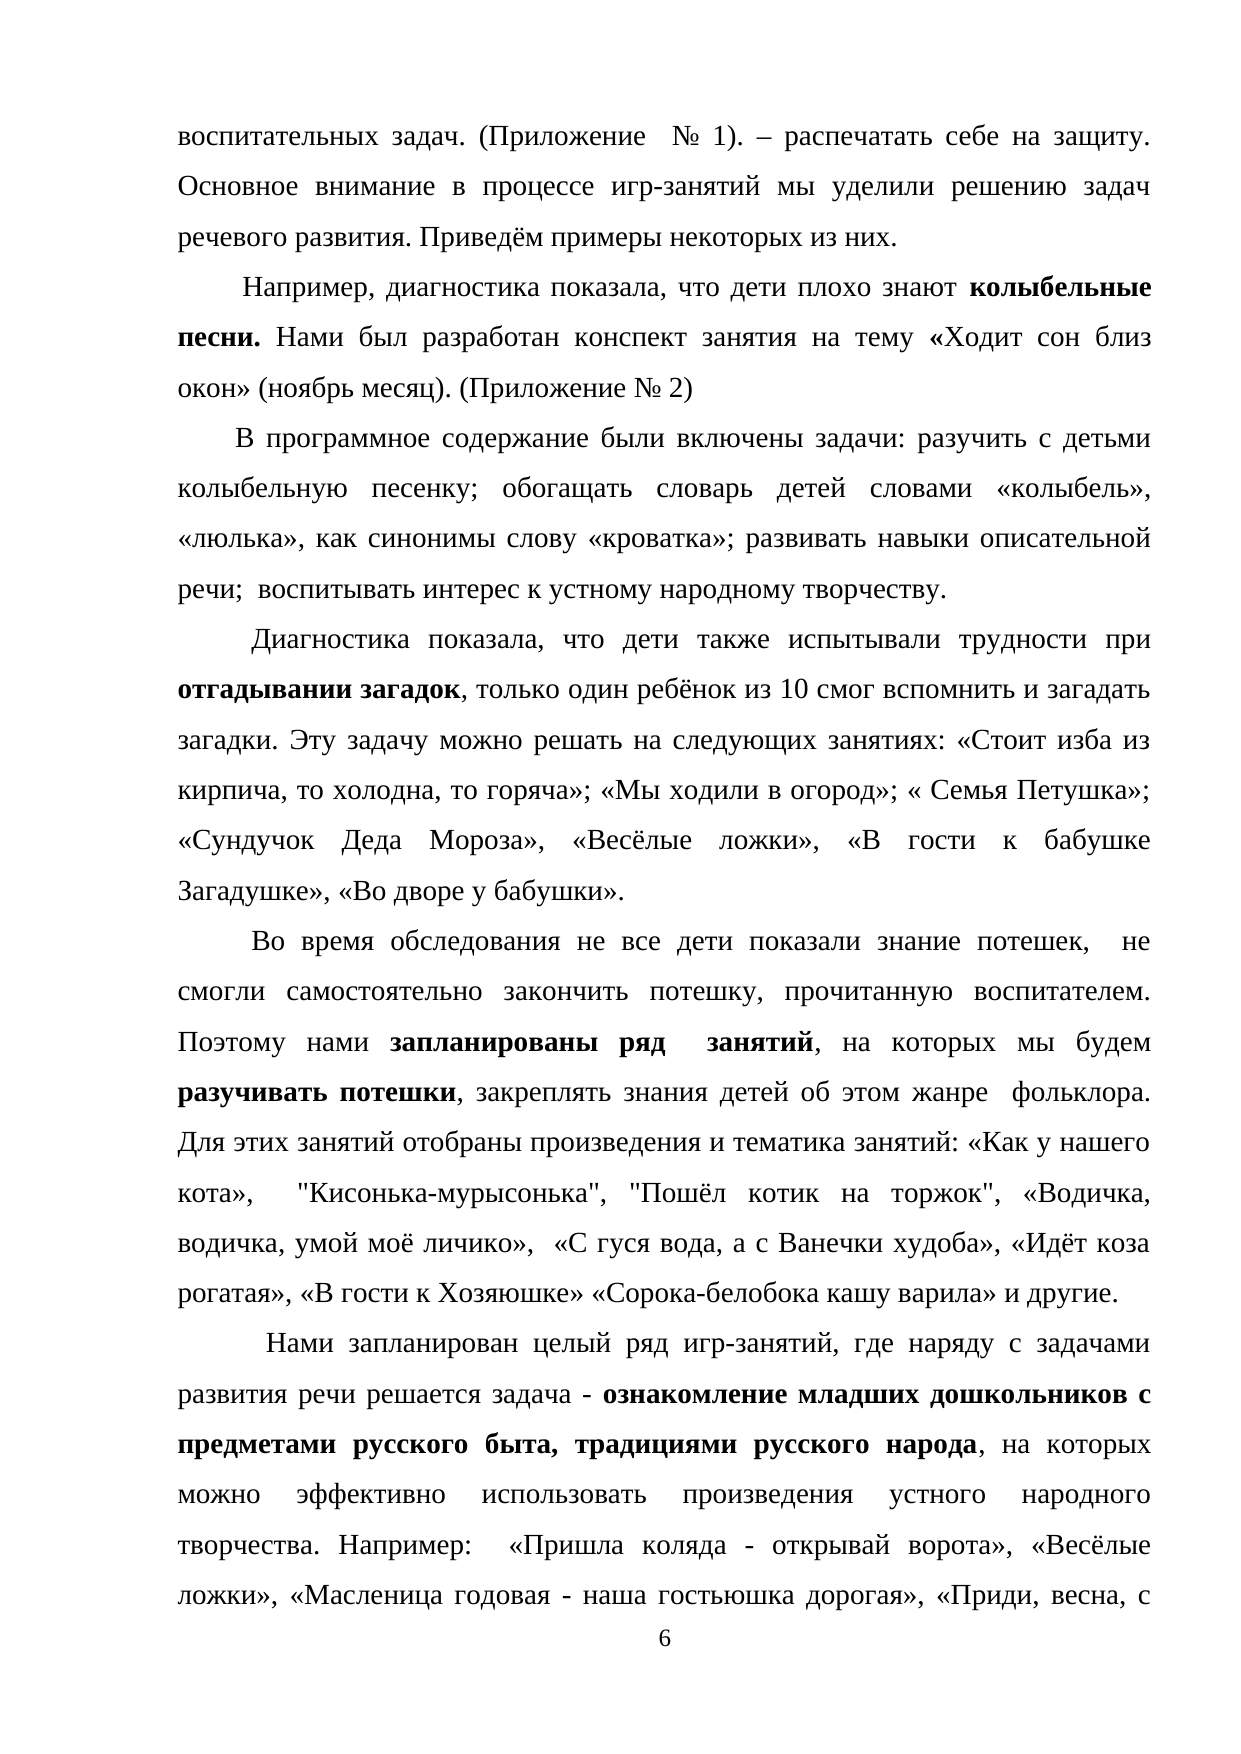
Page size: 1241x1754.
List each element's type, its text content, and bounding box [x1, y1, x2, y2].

text В программное содержание были включены задачи: разучить с детьми колыбельную песенку; обогащать словарь детей словами «колыбель», «люлька», как синонимы слову «кроватка»; развивать навыки описательной речи; воспитывать интерес к устному народному творчеству. [177, 420, 1152, 604]
text Например, диагностика показала, что дети плохо знают колыбельные песни. Нами был разработан конспект занятия на тему «Ходит сон близ окон» (ноябрь месяц). (Приложение № 2) [177, 269, 1152, 403]
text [177, 118, 1152, 252]
text Во время обследования не все дети показали знание потешек, не смогли самостоятельно закончить потешку, прочитанную воспитателем. Поэтому нами запланированы ряд занятий, на которых мы будем разучивать потешки, закреплять знания детей об этом жанре фольклора. Для этих занятий отобраны произведения и тематика занятий: «Как у нашего кота», "Кисонька-мурысонька", "Пошёл котик на торжок", «Водичка, водичка, умой моё личико», «С гуся вода, а с Ванечки худоба», «Идёт коза рогатая», «В гости к Хозяюшке» «Сорока-белобока кашу варила» и другие. [177, 923, 1152, 1309]
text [177, 1326, 1152, 1611]
text Диагностика показала, что дети также испытывали трудности при отгадывании загадок, только один ребёнок из 10 смог вспомнить и загадать загадки. Эту задачу можно решать на следующих занятиях: «Стоит изба из кирпича, то холодна, то горяча»; «Мы ходили в огород»; « Семья Петушка»; «Сундучок Деда Мороза», «Весёлые ложки», «В гости к бабушке Загадушке», «Во дворе у бабушки». [177, 621, 1152, 906]
